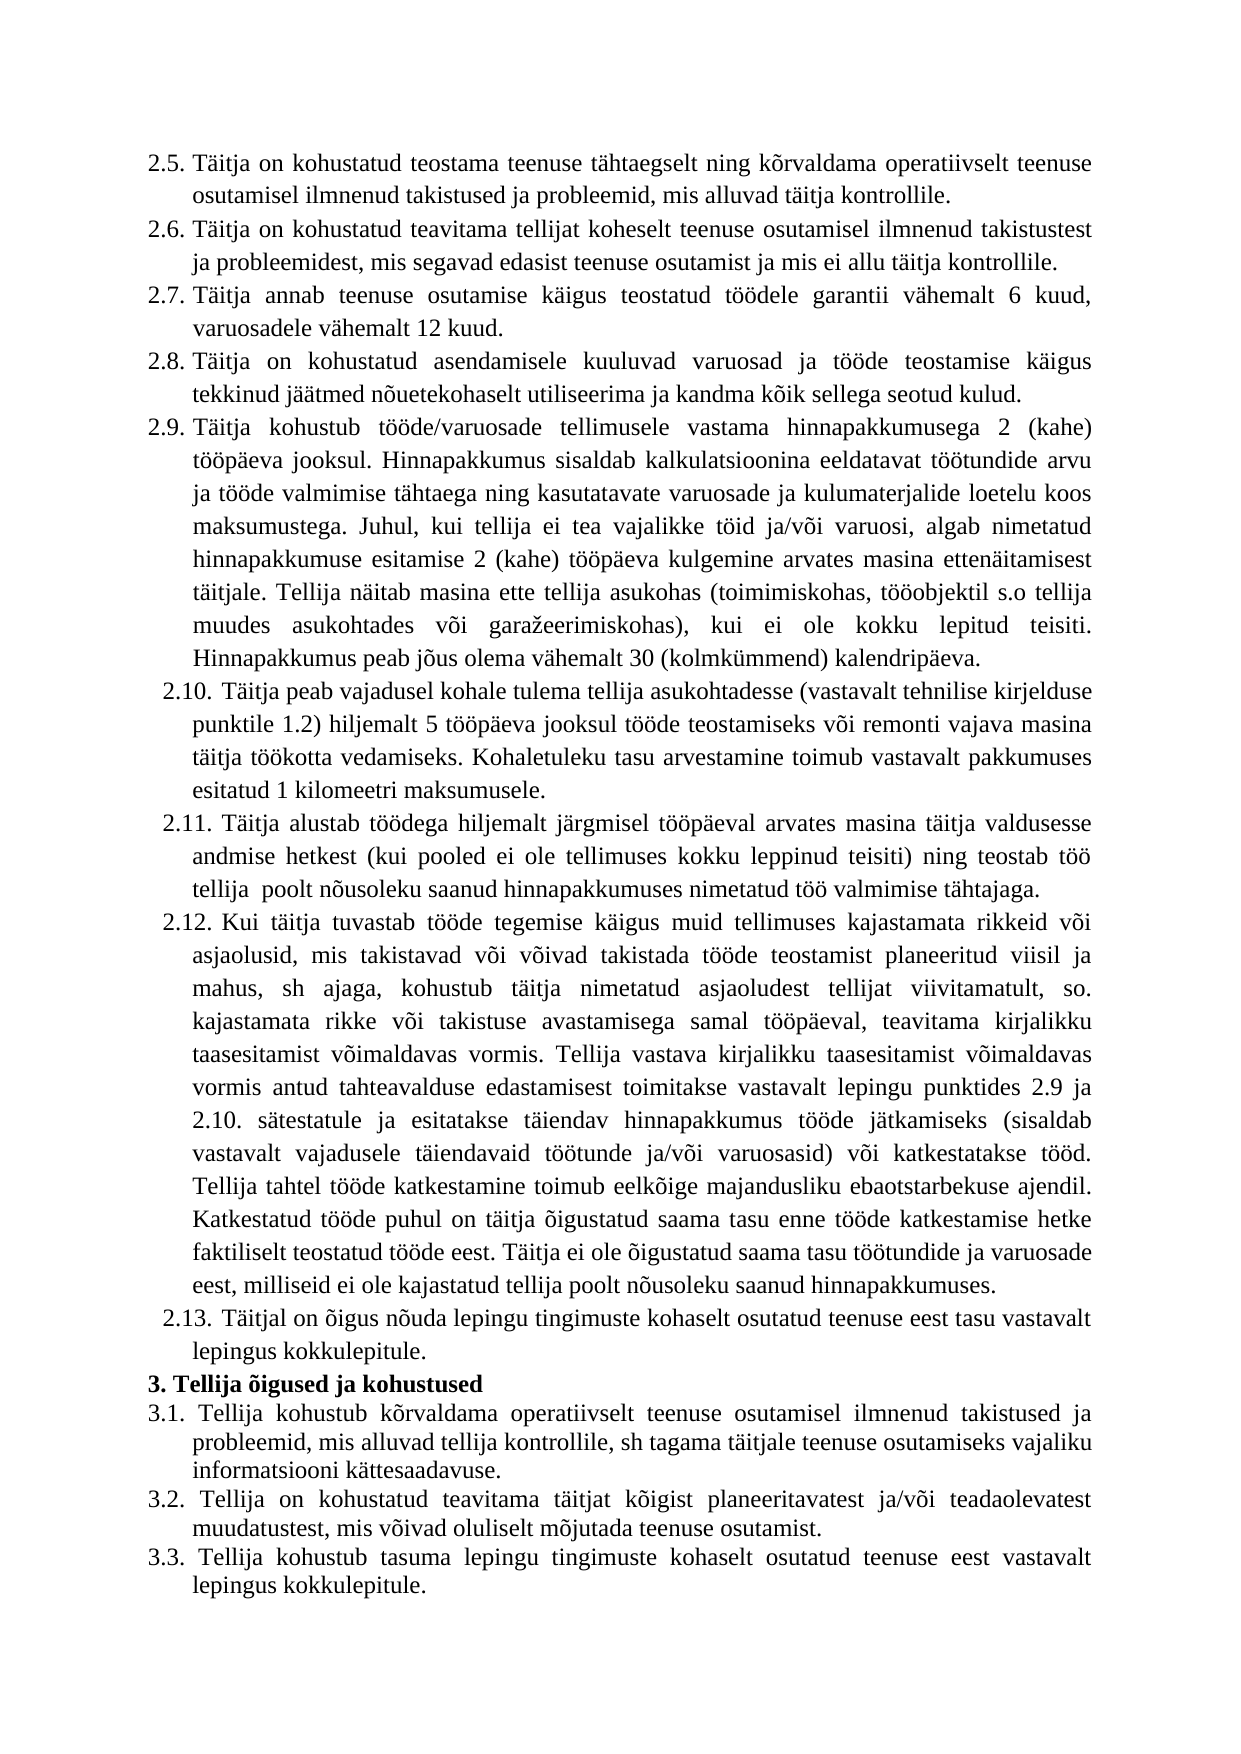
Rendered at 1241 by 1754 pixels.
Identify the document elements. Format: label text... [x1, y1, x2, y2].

list Täitja kohustub tööde/varuosade tellimusele vastama hinnapakkumusega 2 (kahe) tööpäeva jooksul. Hinnapakkumus sisaldab kalkulatsioonina eeldatavat töötundide arvu ja tööde valmimise tähtaega ning kasutatavate varuosade ja kulumaterjalide loetelu koos maksumustega. Juhul, kui tellija ei tea vajalikke töid ja/või varuosi, algab nimetatud hinnapakkumuse esitamise 2 (kahe) tööpäeva kulgemine arvates masina ettenäitamisest täitjale. Tellija näitab masina ette tellija asukohas (toimimiskohas, tööobjektil s.o tellija muudes asukohtades või garažeerimiskohas), kui ei ole kokku lepitud teisiti. Hinnapakkumus peab jõus olema vähemalt 30 (kolmkümmend) kalendripäeva. [148, 412, 1093, 672]
list Täitjal on õigus nõuda lepingu tingimuste kohaselt osutatud teenuse eest tasu vastavalt lepingus kokkulepitule. [162, 1303, 1093, 1365]
list Täitja on kohustatud teostama teenuse tähtaegselt ning kõrvaldama operatiivselt teenuse osutamisel ilmnenud takistused ja probleemid, mis alluvad täitja kontrollile. [148, 148, 1093, 209]
list Kui täitja tuvastab tööde tegemise käigus muid tellimuses kajastamata rikkeid või asjaolusid, mis takistavad või võivad takistada tööde teostamist planeeritud viisil ja mahus, sh ajaga, kohustub täitja nimetatud asjaoludest tellijat viivitamatult, so. kajastamata rikke või takistuse avastamisega samal tööpäeval, teavitama kirjalikku taasesitamist võimaldavas vormis. Tellija vastava kirjalikku taasesitamist võimaldavas vormis antud tahteavalduse edastamisest toimitakse vastavalt lepingu punktides 2.9 ja 2.10. sätestatule ja esitatakse täiendav hinnapakkumus tööde jätkamiseks (sisaldab vastavalt vajadusele täiendavaid töötunde ja/või varuosasid) või katkestatakse tööd. Tellija tahtel tööde katkestamine toimub eelkõige majandusliku ebaotstarbekuse ajendil. Katkestatud tööde puhul on täitja õigustatud saama tasu enne tööde katkestamise hetke faktiliselt teostatud tööde eest. Täitja ei ole õigustatud saama tasu töötundide ja varuosade eest, milliseid ei ole kajastatud tellija poolt nõusoleku saanud hinnapakkumuses. [162, 907, 1093, 1299]
text 3.2. Tellija on kohustatud teavitama täitjat kõigist planeeritavatest ja/või teadaolevatest muudatustest, mis võivad oluliselt mõjutada teenuse osutamist. [148, 1484, 1093, 1542]
list Täitja alustab töödega hiljemalt järgmisel tööpäeval arvates masina täitja valdusesse andmise hetkest (kui pooled ei ole tellimuses kokku leppinud teisiti) ning teostab töö tellija poolt nõusoleku saanud hinnapakkumuses nimetatud töö valmimise tähtajaga. [162, 808, 1093, 903]
list Täitja on kohustatud teavitama tellijat koheselt teenuse osutamisel ilmnenud takistustest ja probleemidest, mis segavad edasist teenuse osutamist ja mis ei allu täitja kontrollile. [148, 214, 1093, 275]
list Täitja annab teenuse osutamise käigus teostatud töödele garantii vähemalt 6 kuud, varuosadele vähemalt 12 kuud. [148, 280, 1093, 341]
text 3.1. Tellija kohustub kõrvaldama operatiivselt teenuse osutamisel ilmnenud takistused ja probleemid, mis alluvad tellija kontrollile, sh tagama täitjale teenuse osutamiseks vajaliku informatsiooni kättesaadavuse. [148, 1398, 1093, 1484]
text 3.3. Tellija kohustub tasuma lepingu tingimuste kohaselt osutatud teenuse eest vastavalt lepingus kokkulepitule. [148, 1542, 1093, 1599]
list Täitja on kohustatud asendamisele kuuluvad varuosad ja tööde teostamise käigus tekkinud jäätmed nõuetekohaselt utiliseerima ja kandma kõik sellega seotud kulud. [148, 346, 1093, 407]
text 3. Tellija õigused ja kohustused [148, 1369, 1093, 1398]
list Täitja peab vajadusel kohale tulema tellija asukohtadesse (vastavalt tehnilise kirjelduse punktile 1.2) hiljemalt 5 tööpäeva jooksul tööde teostamiseks või remonti vajava masina täitja töökotta vedamiseks. Kohaletuleku tasu arvestamine toimub vastavalt pakkumuses esitatud 1 kilomeetri maksumusele. [162, 676, 1093, 804]
